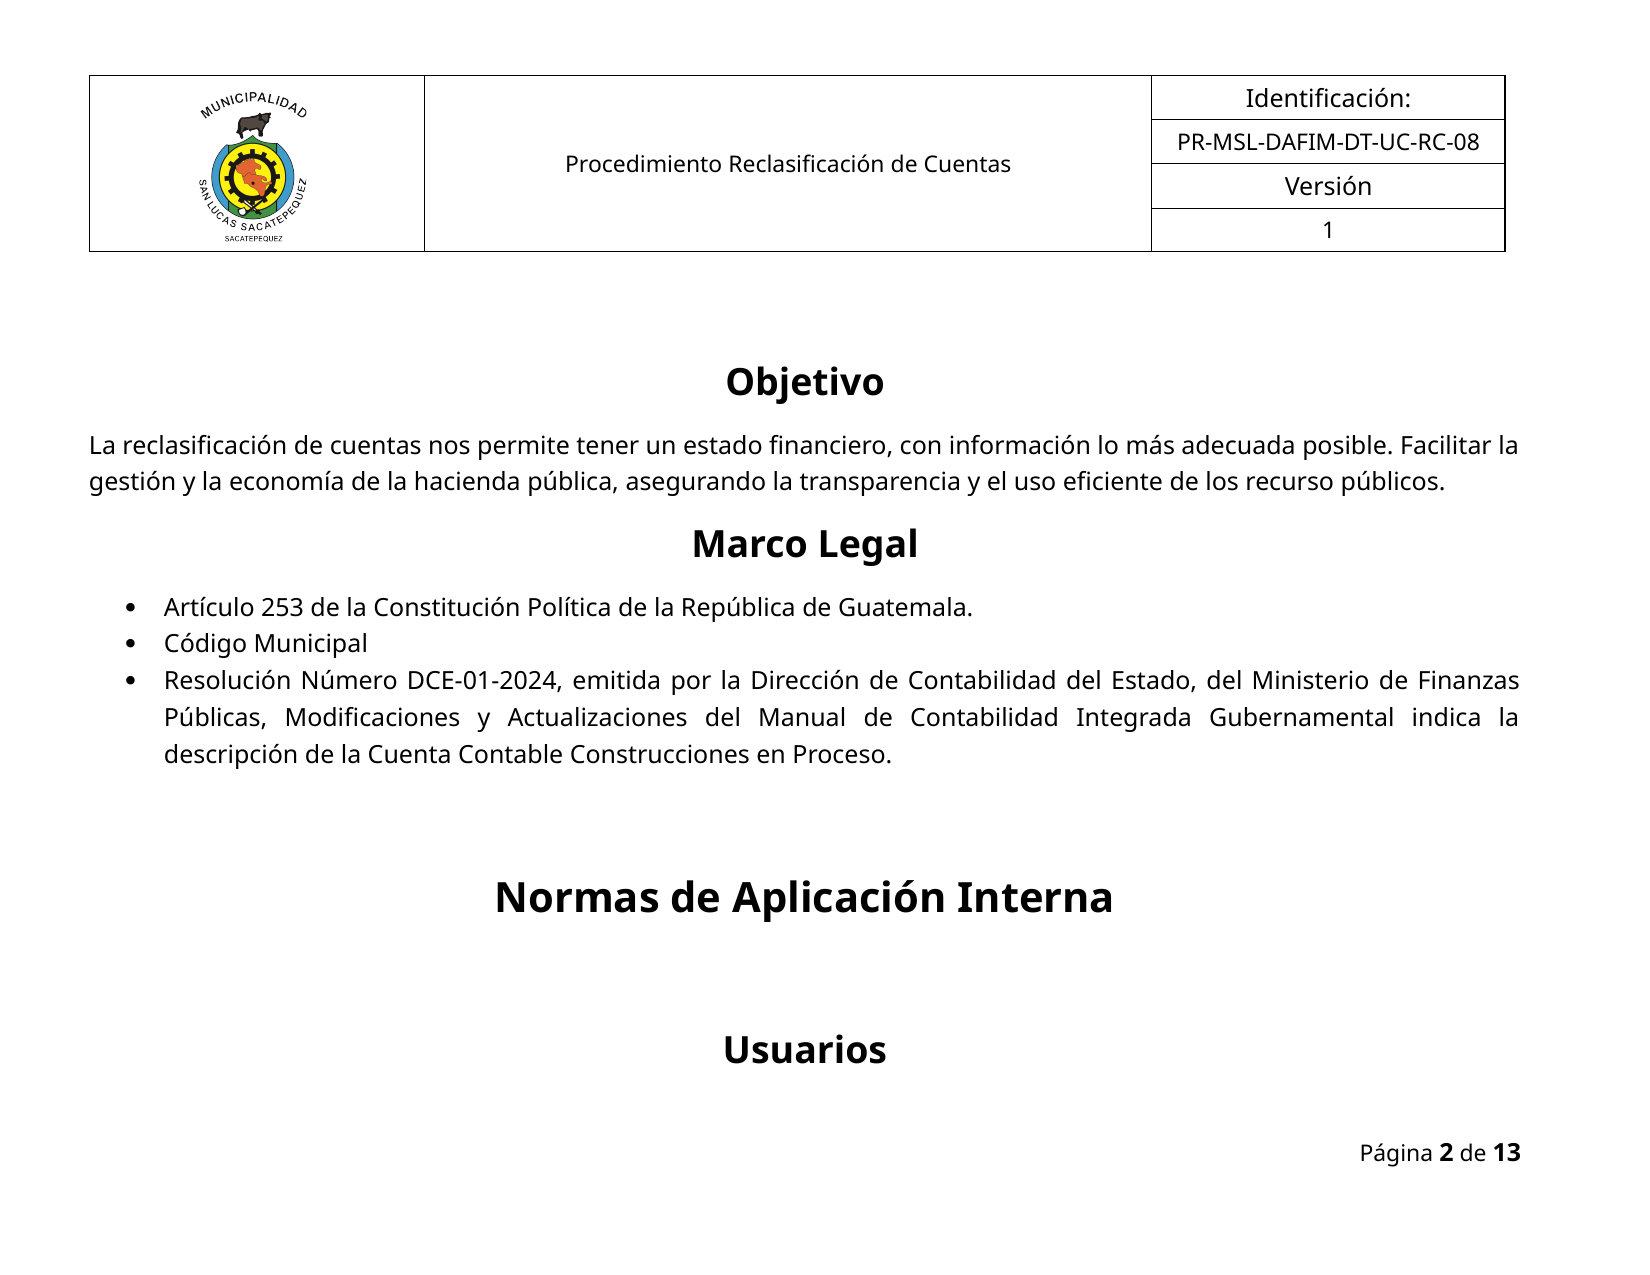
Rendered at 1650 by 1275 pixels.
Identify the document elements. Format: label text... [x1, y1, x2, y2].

text Normas de Aplicación Interna [89, 868, 1521, 924]
text Marco Legal [89, 517, 1521, 568]
picture [199, 92, 307, 242]
text La reclasificación de cuentas nos permite tener un estado financiero, con información lo más adecuada posible. Facilitar la gestión y la economía de la hacienda pública, asegurando la transparencia y el uso eficiente de los recurso públicos. [89, 427, 1521, 498]
list Código Municipal [126, 626, 1521, 660]
list Artículo 253 de la Constitución Política de la República de Guatemala. [126, 589, 1521, 623]
list Resolución Número DCE-01-2024, emitida por la Dirección de Contabilidad del Estado, del Ministerio de Finanzas Públicas, Modificaciones y Actualizaciones del Manual de Contabilidad Integrada Gubernamental indica la descripción de la Cuenta Contable Construcciones en Proceso. [126, 663, 1521, 770]
text Usuarios [89, 1023, 1521, 1074]
text Objetivo [89, 356, 1521, 407]
